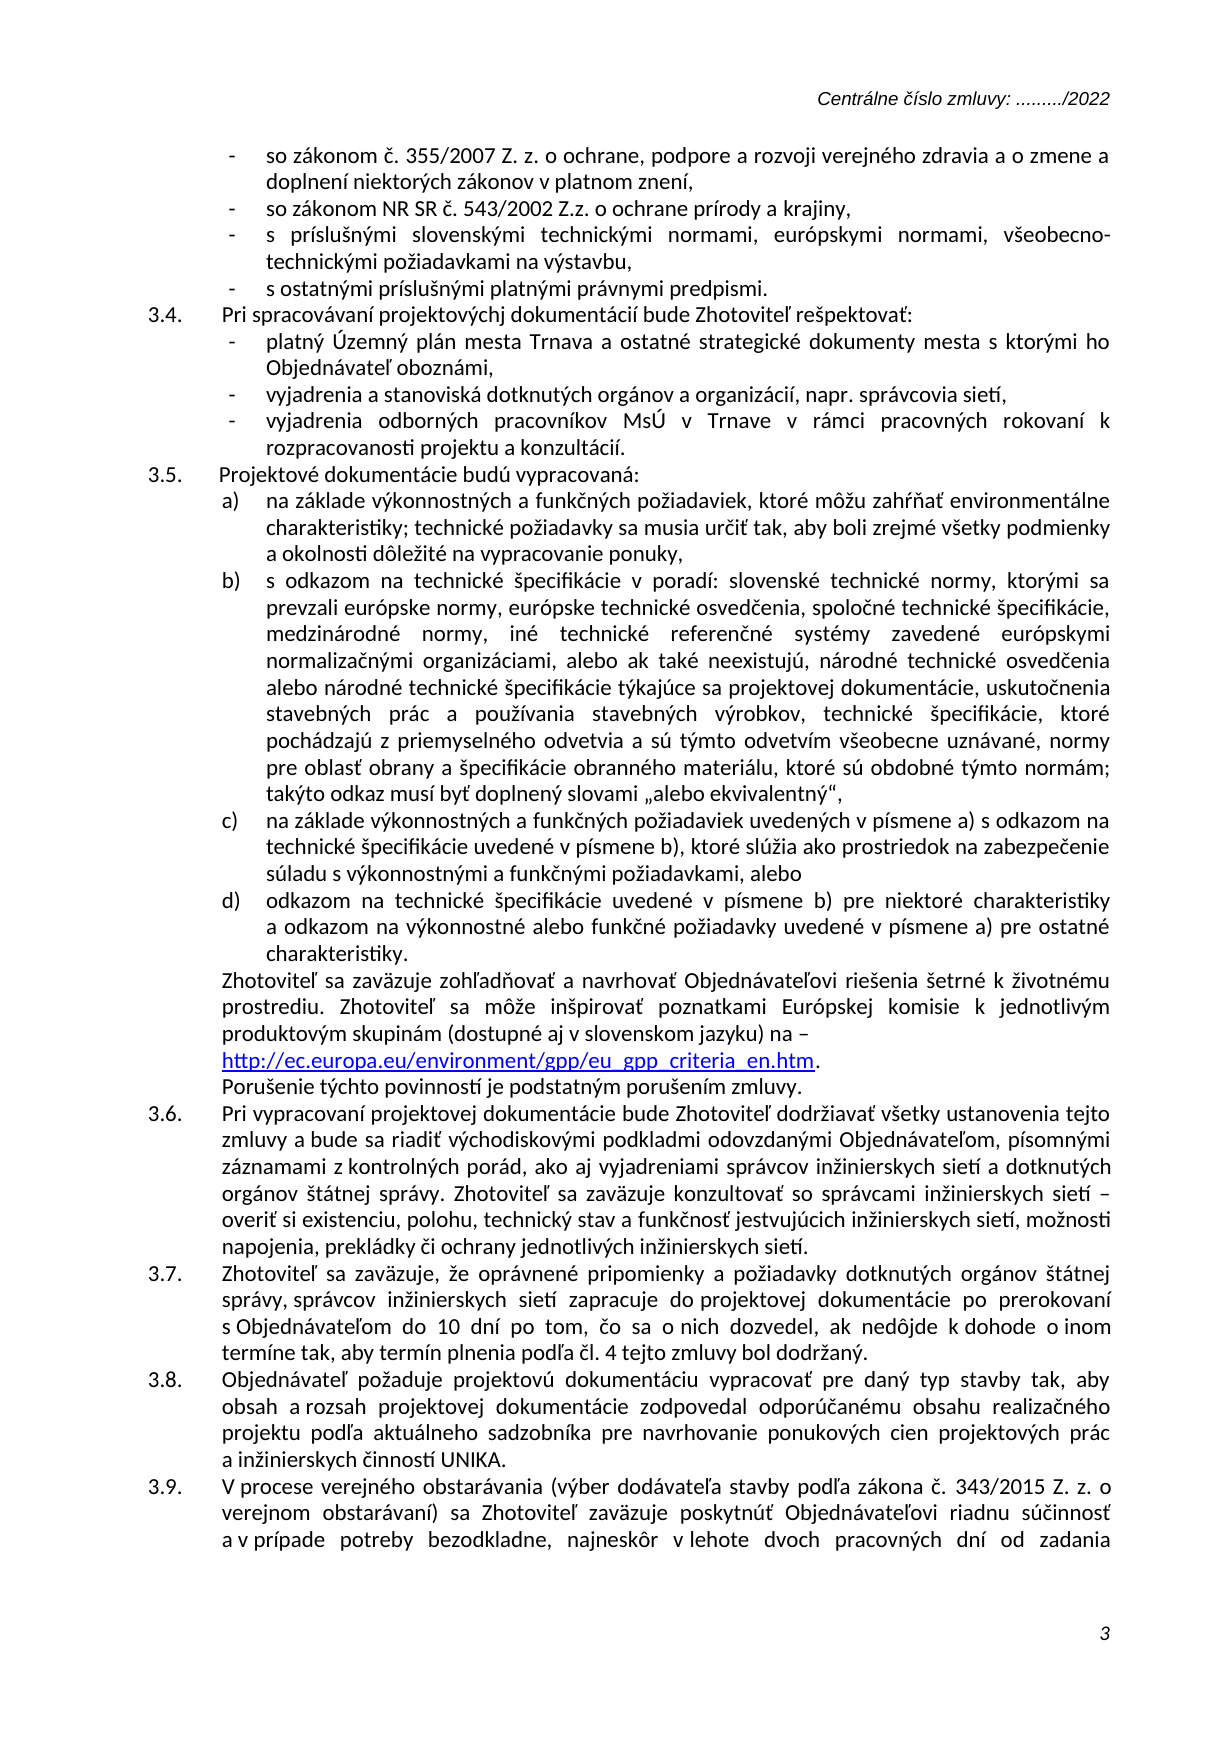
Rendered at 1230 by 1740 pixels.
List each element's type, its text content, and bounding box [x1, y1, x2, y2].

list Zhotoviteľ sa zaväzuje, že oprávnené pripomienky a požiadavky dotknutých orgánov štátnej správy, správcov inžinierskych sietí zapracuje do projektovej dokumentácie po prerokovaní s Objednávateľom do 10 dní po tom, čo sa o nich dozvedel, ak nedôjde k dohode o inom termíne tak, aby termín plnenia podľa čl. 4 tejto zmluvy bol dodržaný. [148, 1260, 1112, 1367]
list Pri spracovávaní projektovýchj dokumentácií bude Zhotoviteľ rešpektovať: [148, 301, 1112, 328]
list vyjadrenia a stanoviská dotknutých orgánov a organizácií, napr. správcovia sietí, [228, 381, 1112, 408]
list so zákonom č. 355/2007 Z. z. o ochrane, podpore a rozvoji verejného zdravia a o zmene a doplnení niektorých zákonov v platnom znení, [228, 142, 1112, 195]
list vyjadrenia odborných pracovníkov MsÚ v Trnave v rámci pracovných rokovaní k rozpracovanosti projektu a konzultácií. [228, 408, 1112, 461]
list s ostatnými príslušnými platnými právnymi predpismi. [228, 275, 1112, 301]
text 3.5. Projektové dokumentácie budú vypracovaná: [148, 461, 1112, 487]
list s príslušnými slovenskými technickými normami, európskymi normami, všeobecno-technickými požiadavkami na výstavbu, [228, 222, 1112, 275]
list Porušenie týchto povinností je podstatným porušením zmluvy. [222, 1073, 1112, 1100]
list d) odkazom na technické špecifikácie uvedené v písmene b) pre niektoré charakteristiky a odkazom na výkonnostné alebo funkčné požiadavky uvedené v písmene a) pre ostatné charakteristiky. [222, 887, 1112, 967]
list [148, 1473, 1112, 1553]
list so zákonom NR SR č. 543/2002 Z.z. o ochrane prírody a krajiny, [228, 195, 1112, 222]
list Objednávateľ požaduje projektovú dokumentáciu vypracovať pre daný typ stavby tak, aby obsah a rozsah projektovej dokumentácie zodpovedal odporúčanému obsahu realizačného projektu podľa aktuálneho sadzobníka pre navrhovanie ponukových cien projektových prác a inžinierskych činností UNIKA. [148, 1367, 1112, 1473]
list c) na základe výkonnostných a funkčných požiadaviek uvedených v písmene a) s odkazom na technické špecifikácie uvedené v písmene b), ktoré slúžia ako prostriedok na zabezpečenie súladu s výkonnostnými a funkčnými požiadavkami, alebo [222, 807, 1112, 887]
list Pri vypracovaní projektovej dokumentácie bude Zhotoviteľ dodržiavať všetky ustanovenia tejto zmluvy a bude sa riadiť východiskovými podkladmi odovzdanými Objednávateľom, písomnými záznamami z kontrolných porád, ako aj vyjadreniami správcov inžinierskych sietí a dotknutých orgánov štátnej správy. Zhotoviteľ sa zaväzuje konzultovať so správcami inžinierskych sietí – overiť si existenciu, polohu, technický stav a funkčnosť jestvujúcich inžinierskych sietí, možnosti napojenia, prekládky či ochrany jednotlivých inžinierskych sietí. [148, 1100, 1112, 1260]
list http://ec.europa.eu/environment/gpp/eu_gpp_criteria_en.htm. [222, 1047, 1112, 1073]
list a) na základe výkonnostných a funkčných požiadaviek, ktoré môžu zahŕňať environmentálne charakteristiky; technické požiadavky sa musia určiť tak, aby boli zrejmé všetky podmienky a okolnosti dôležité na vypracovanie ponuky, [222, 487, 1112, 567]
list platný Územný plán mesta Trnava a ostatné strategické dokumenty mesta s ktorými ho Objednávateľ oboznámi, [228, 328, 1112, 381]
list b) s odkazom na technické špecifikácie v poradí: slovenské technické normy, ktorými sa prevzali európske normy, európske technické osvedčenia, spoločné technické špecifikácie, medzinárodné normy, iné technické referenčné systémy zavedené európskymi normalizačnými organizáciami, alebo ak také neexistujú, národné technické osvedčenia alebo národné technické špecifikácie týkajúce sa projektovej dokumentácie, uskutočnenia stavebných prác a používania stavebných výrobkov, technické špecifikácie, ktoré pochádzajú z priemyselného odvetvia a sú týmto odvetvím všeobecne uznávané, normy pre oblasť obrany a špecifikácie obranného materiálu, ktoré sú obdobné týmto normám; takýto odkaz musí byť doplnený slovami „alebo ekvivalentný“, [222, 567, 1112, 807]
list Zhotoviteľ sa zaväzuje zohľadňovať a navrhovať Objednávateľovi riešenia šetrné k životnému prostrediu. Zhotoviteľ sa môže inšpirovať poznatkami Európskej komisie k jednotlivým produktovým skupinám (dostupné aj v slovenskom jazyku) na – [222, 967, 1112, 1047]
